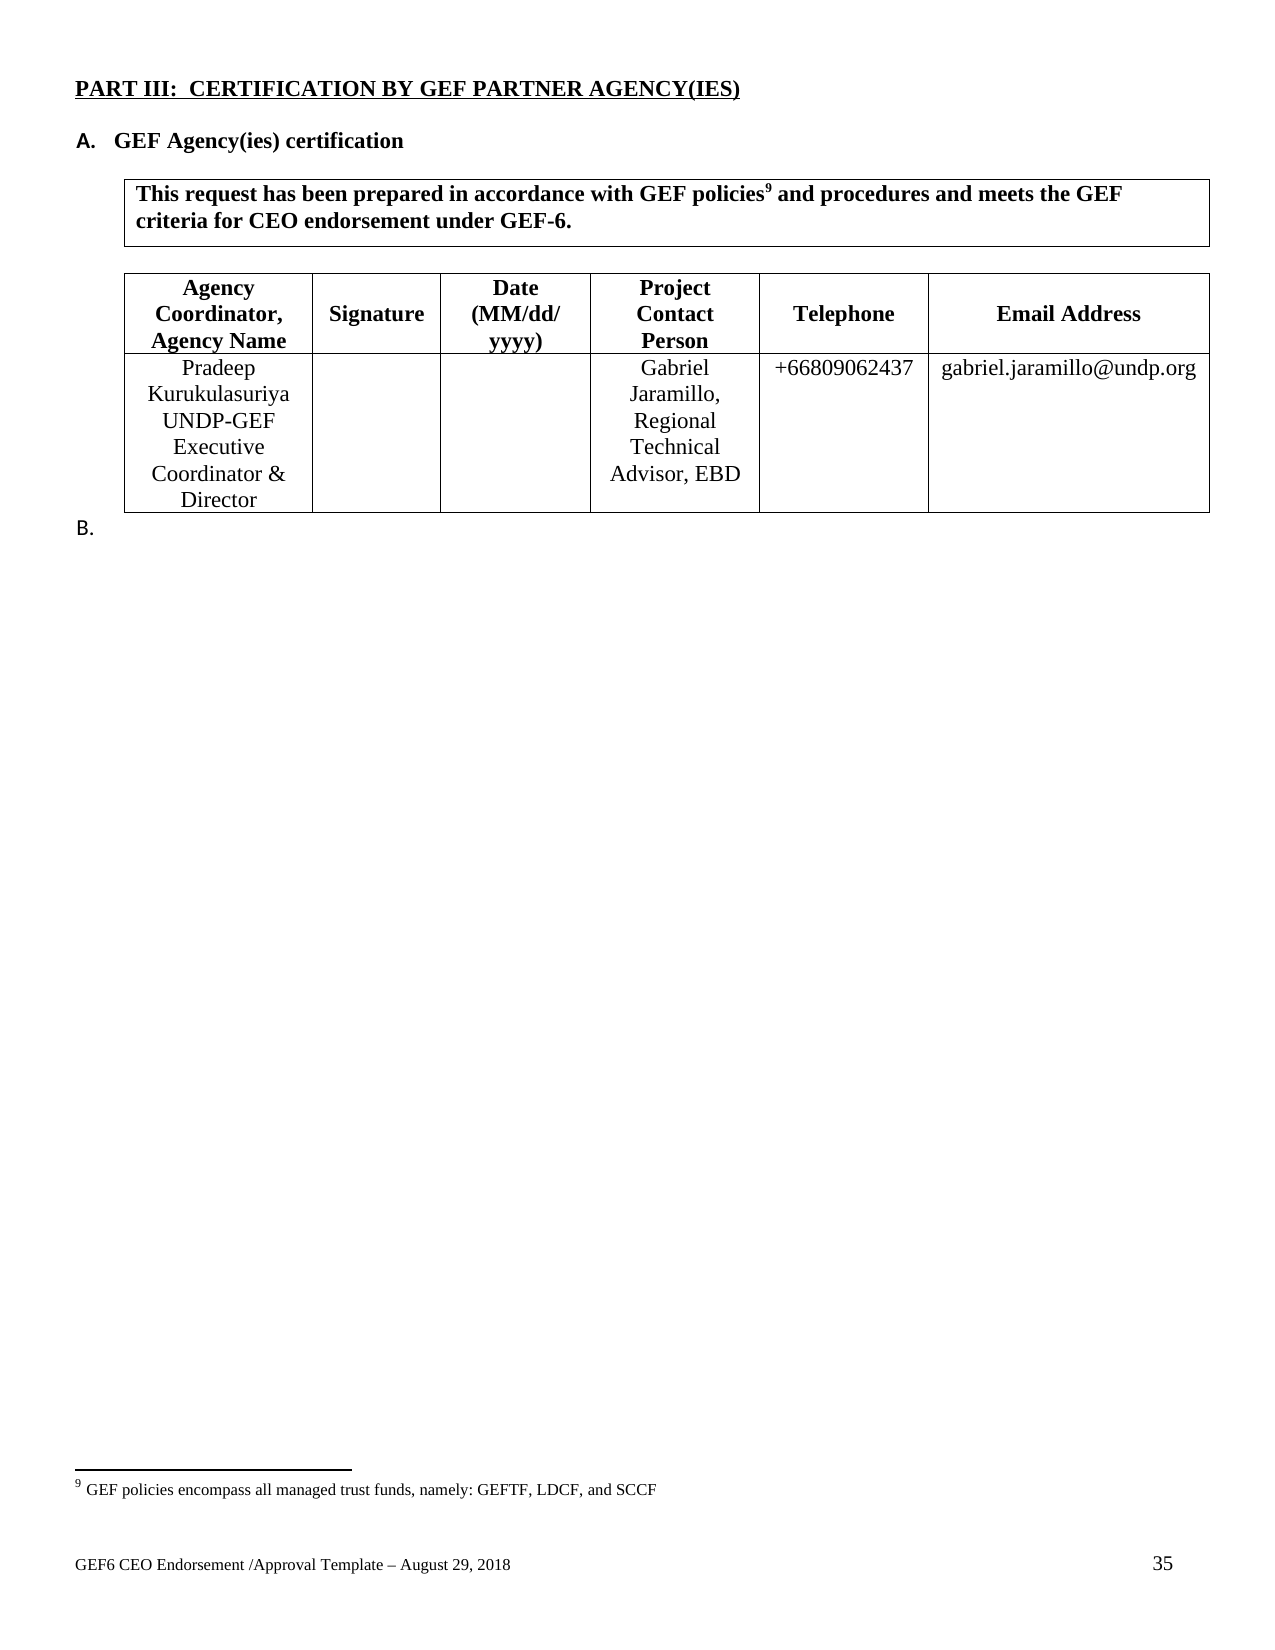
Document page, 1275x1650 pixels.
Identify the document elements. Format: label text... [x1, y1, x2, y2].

table_cell Gabriel Jaramillo, Regional Technical Advisor, EBD [591, 354, 759, 512]
table_cell [313, 354, 440, 512]
table_header Project Contact Person [591, 274, 759, 353]
table_cell Pradeep Kurukulasuriya UNDP-GEF Executive Coordinator & Director [125, 354, 312, 512]
table_cell [441, 354, 590, 512]
text PART iII: certification by gef partner agency(ies) [75, 75, 1181, 101]
list GEF Agency(ies) certification [76, 126, 1181, 154]
table_cell +66809062437 [760, 354, 928, 512]
list GEF_CEOENDR_60 [76, 513, 1181, 541]
table_header Date (MM/dd/yyyy) [441, 274, 590, 353]
table_header Telephone [760, 274, 928, 353]
table_header Agency Coordinator, Agency Name [125, 274, 312, 353]
table_cell gabriel.jaramillo@undp.org [929, 354, 1209, 512]
table_header Email Address [929, 274, 1209, 353]
table_header This request has been prepared in accordance with GEF policies and procedures and meets the GEF criteria for CEO endorsement under GEF-6. [125, 180, 1209, 246]
table_header Signature [313, 274, 440, 353]
